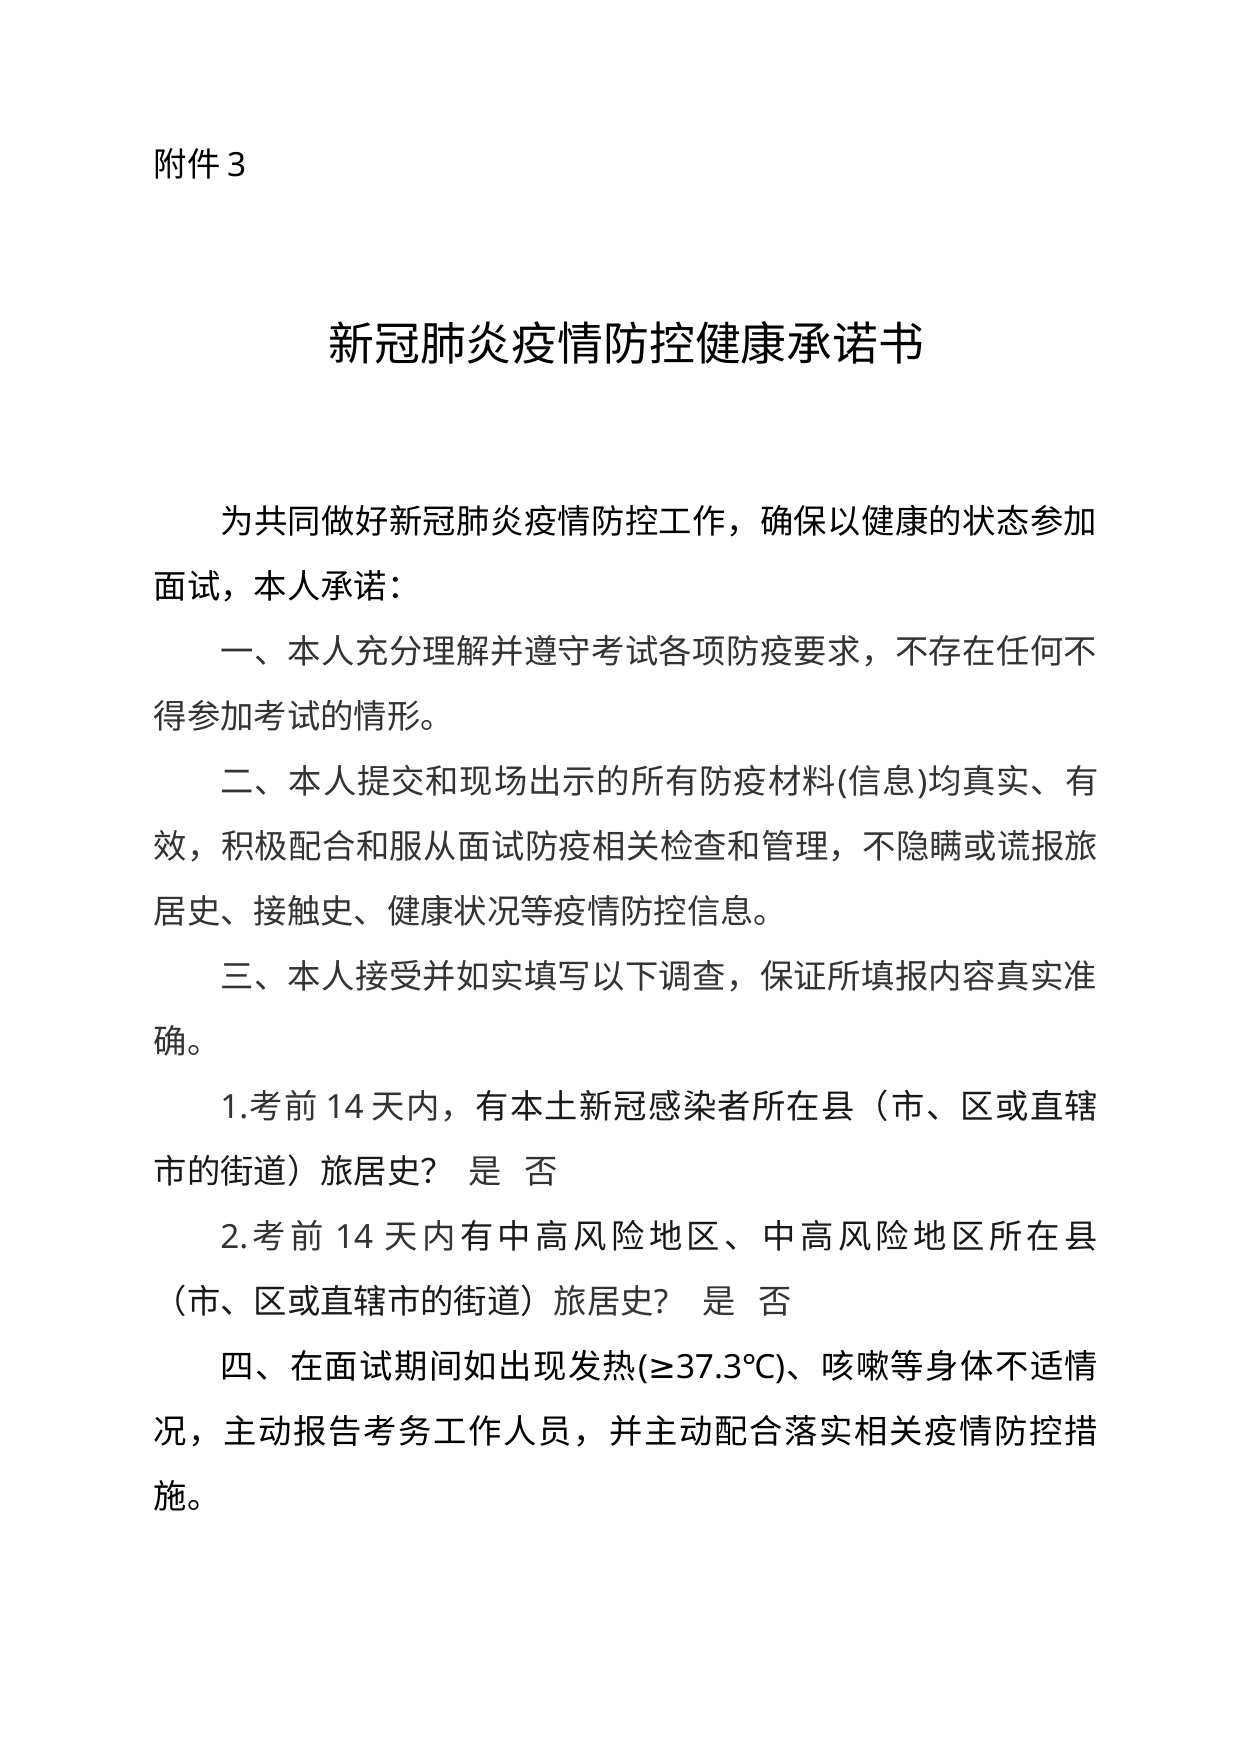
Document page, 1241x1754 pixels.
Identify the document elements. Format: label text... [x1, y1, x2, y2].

text 一、本人充分理解并遵守考试各项防疫要求，不存在任何不得参加考试的情形。 [153, 617, 1098, 747]
text 新冠肺炎疫情防控健康承诺书 [153, 292, 1098, 389]
text 二、本人提交和现场出示的所有防疫材料(信息)均真实、有效，积极配合和服从面试防疫相关检查和管理，不隐瞒或谎报旅居史、接触史、健康状况等疫情防控信息。 [153, 747, 1098, 942]
text 为共同做好新冠肺炎疫情防控工作，确保以健康的状态参加面试，本人承诺： [153, 487, 1098, 617]
text 四、在面试期间如出现发热(≥37.3℃)、咳嗽等身体不适情况，主动报告考务工作人员，并主动配合落实相关疫情防控措施。 [153, 1332, 1098, 1527]
text 附件3 [153, 129, 1098, 194]
text 1.考前14天内，有本土新冠感染者所在县（市、区或直辖市的街道）旅居史？ 是 否 [153, 1072, 1098, 1202]
text 三、本人接受并如实填写以下调查，保证所填报内容真实准确。 [153, 942, 1098, 1072]
text 2.考前14天内有中高风险地区、中高风险地区所在县（市、区或直辖市的街道）旅居史? 是 否 [153, 1202, 1098, 1332]
